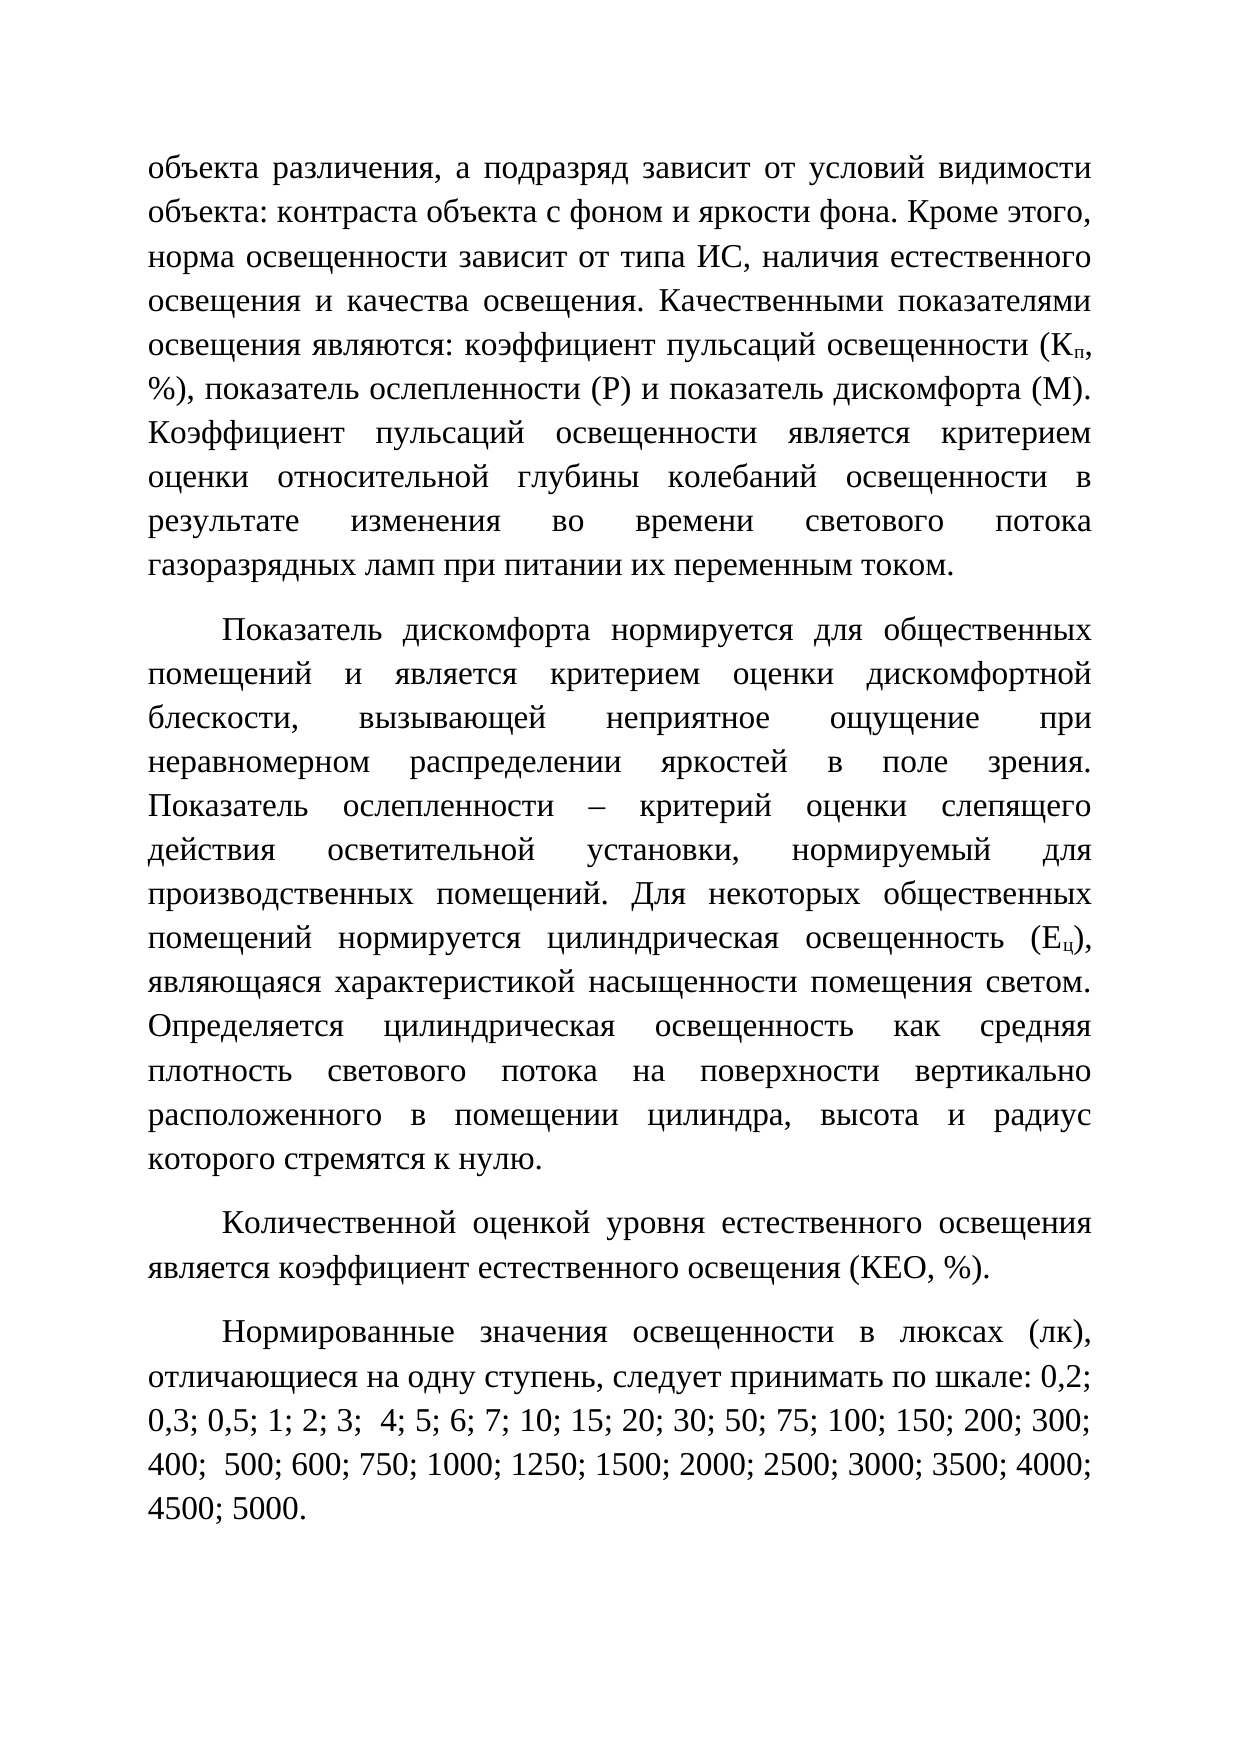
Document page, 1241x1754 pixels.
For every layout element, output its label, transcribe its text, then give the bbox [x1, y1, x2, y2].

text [148, 148, 1092, 583]
text Количественной оценкой уровня естественного освещения является коэффициент естественного освещения (КЕО, %). [148, 1203, 1092, 1285]
text Нормированные значения освещенности в люксах (лк), отличающиеся на одну ступень, следует принимать по шкале: 0,2; 0,3; 0,5; 1; 2; 3; 4; 5; 6; 7; 10; 15; 20; 30; 50; 75; 100; 150; 200; 300; 400; 500; 600; 750; 1000; 1250; 1500; 2000; 2500; 3000; 3500; 4000; 4500; 5000. [148, 1312, 1092, 1526]
text Показатель дискомфорта нормируется для общественных помещений и является критерием оценки дискомфортной блескости, вызывающей неприятное ощущение при неравномерном распределении яркостей в поле зрения. Показатель ослепленности – критерий оценки слепящего действия осветительной установки, нормируемый для производственных помещений. Для некоторых общественных помещений нормируется цилиндрическая освещенность (Ец), являющаяся характеристикой насыщенности помещения светом. Определяется цилиндрическая освещенность как средняя плотность светового потока на поверхности вертикально расположенного в помещении цилиндра, высота и радиус которого стремятся к нулю. [148, 609, 1092, 1176]
